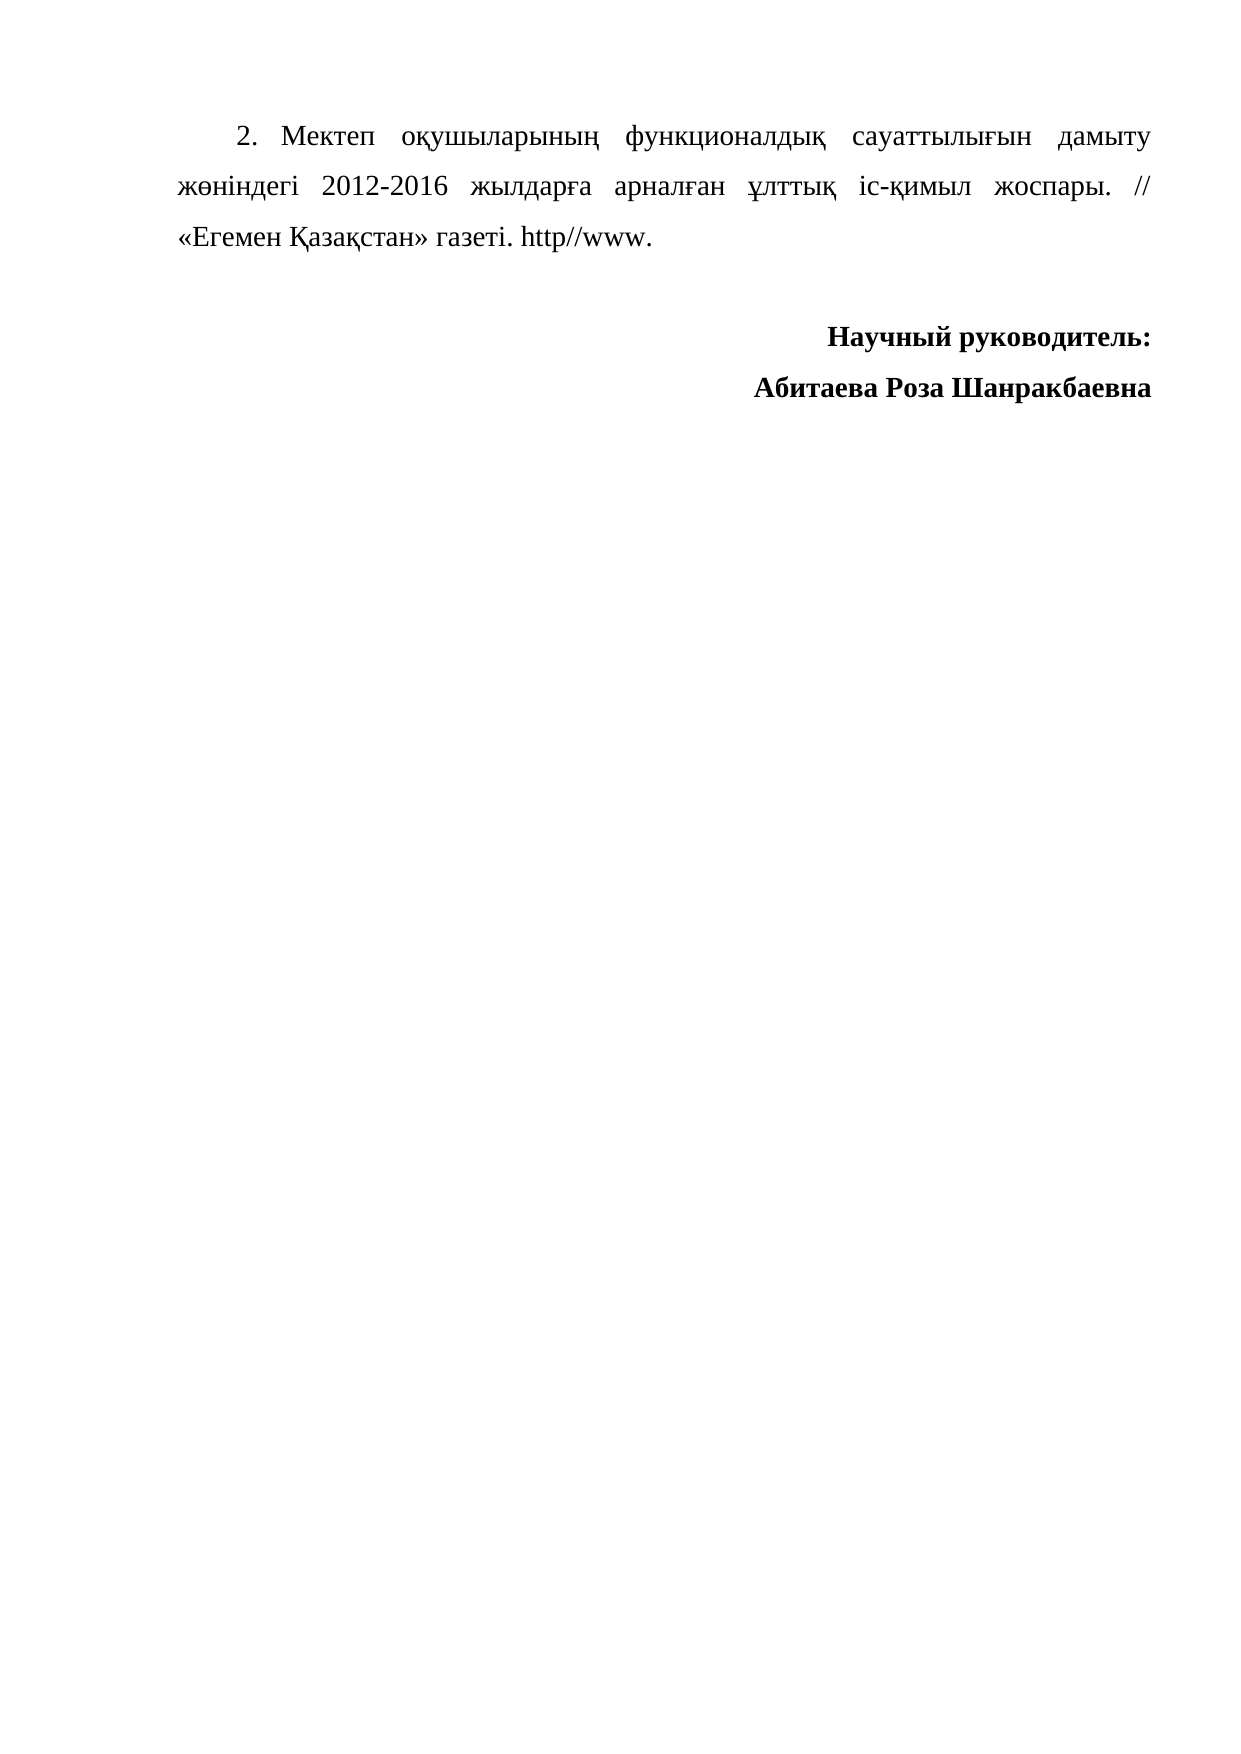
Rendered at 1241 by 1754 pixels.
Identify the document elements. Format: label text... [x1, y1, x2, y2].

list Научный руководитель: [252, 319, 1152, 353]
list Мектеп оқушыларының функционалдық сауаттылығын дамыту жөніндегі 2012-2016 жылдарға арналған ұлттық іс-қимыл жоспары. // «Егемен Қазақстан» газеті. http//www. [177, 118, 1152, 252]
list Абитаева Роза Шанракбаевна [252, 370, 1152, 403]
